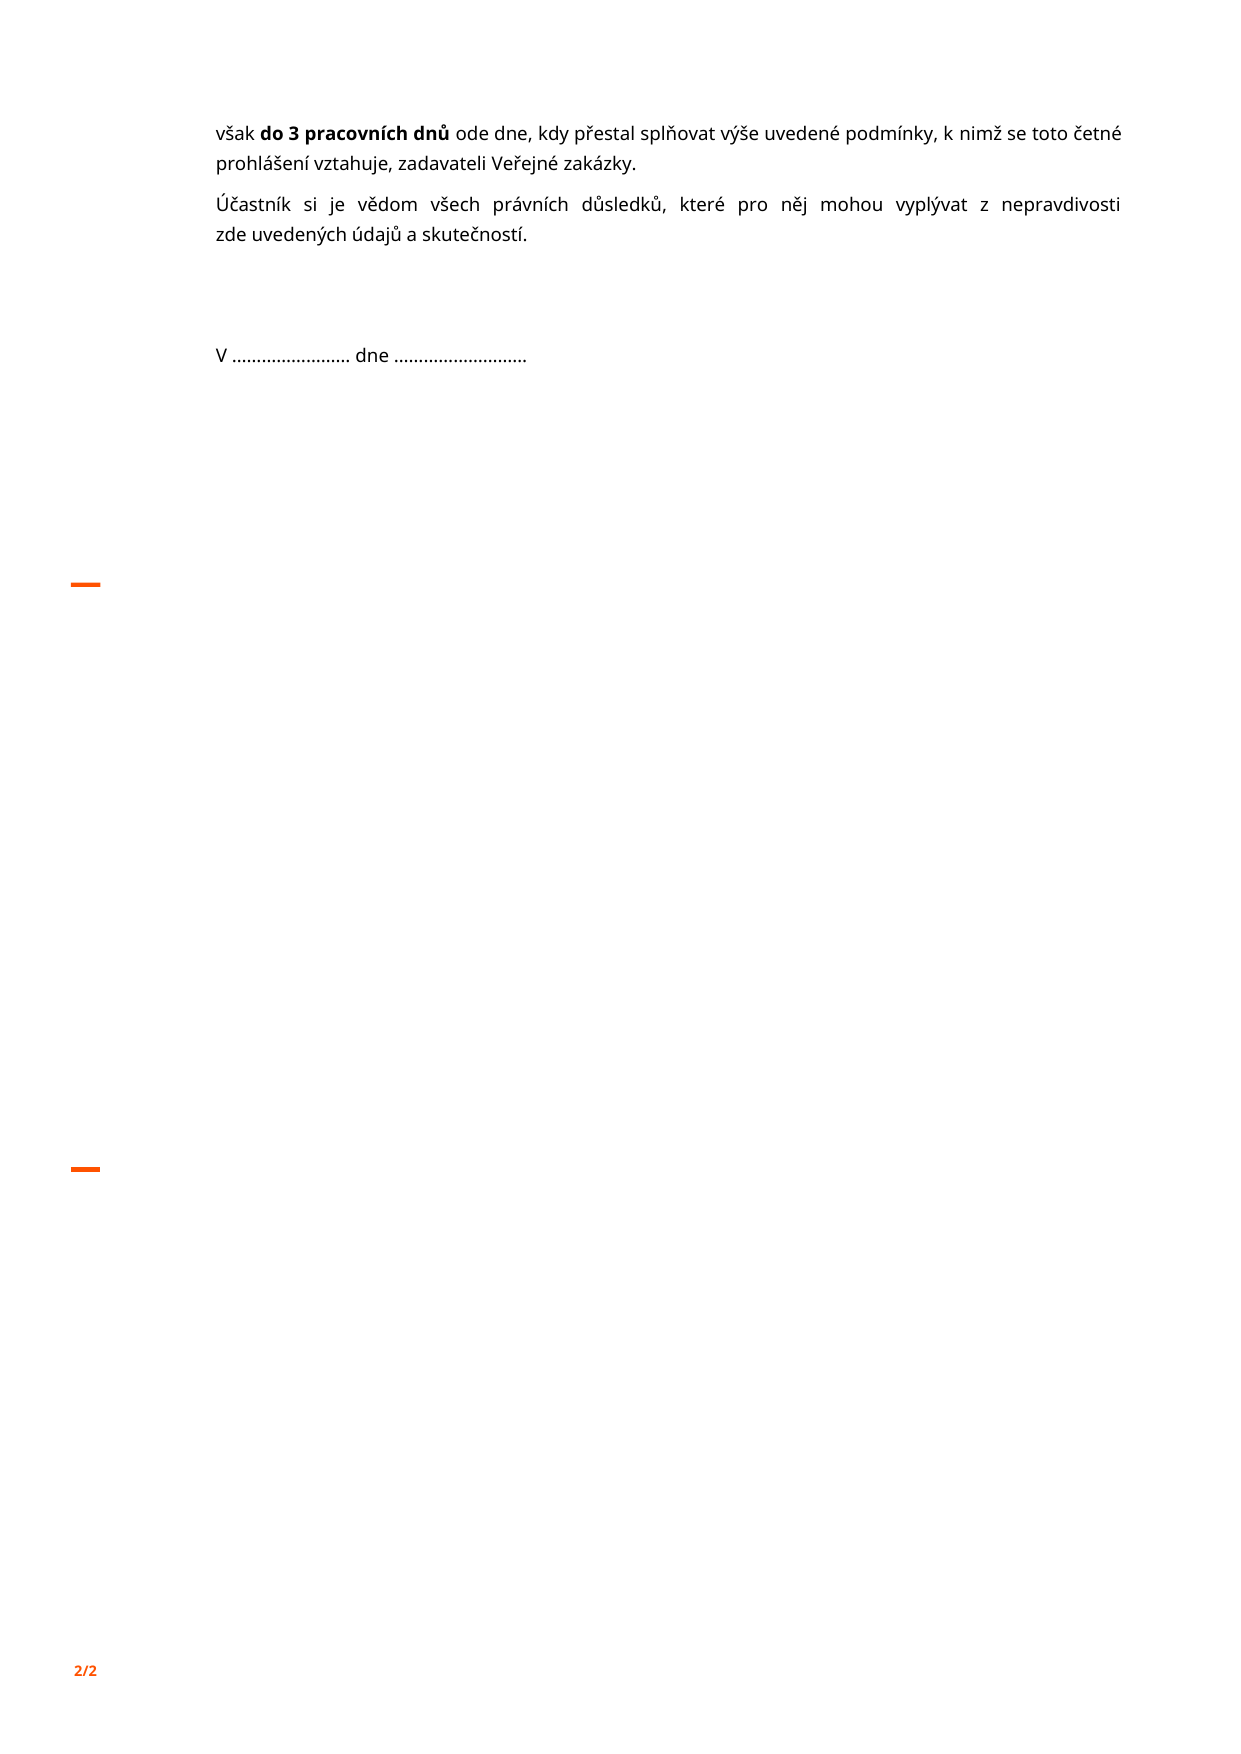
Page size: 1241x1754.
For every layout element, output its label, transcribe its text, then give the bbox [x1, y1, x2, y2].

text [216, 121, 1122, 175]
text Účastník si je vědom všech právních důsledků, které pro něj mohou vyplývat z nepravdivosti zde uvedených údajů a skutečností. [216, 192, 1122, 246]
text V …………………… dne ……………………… [216, 339, 1121, 368]
